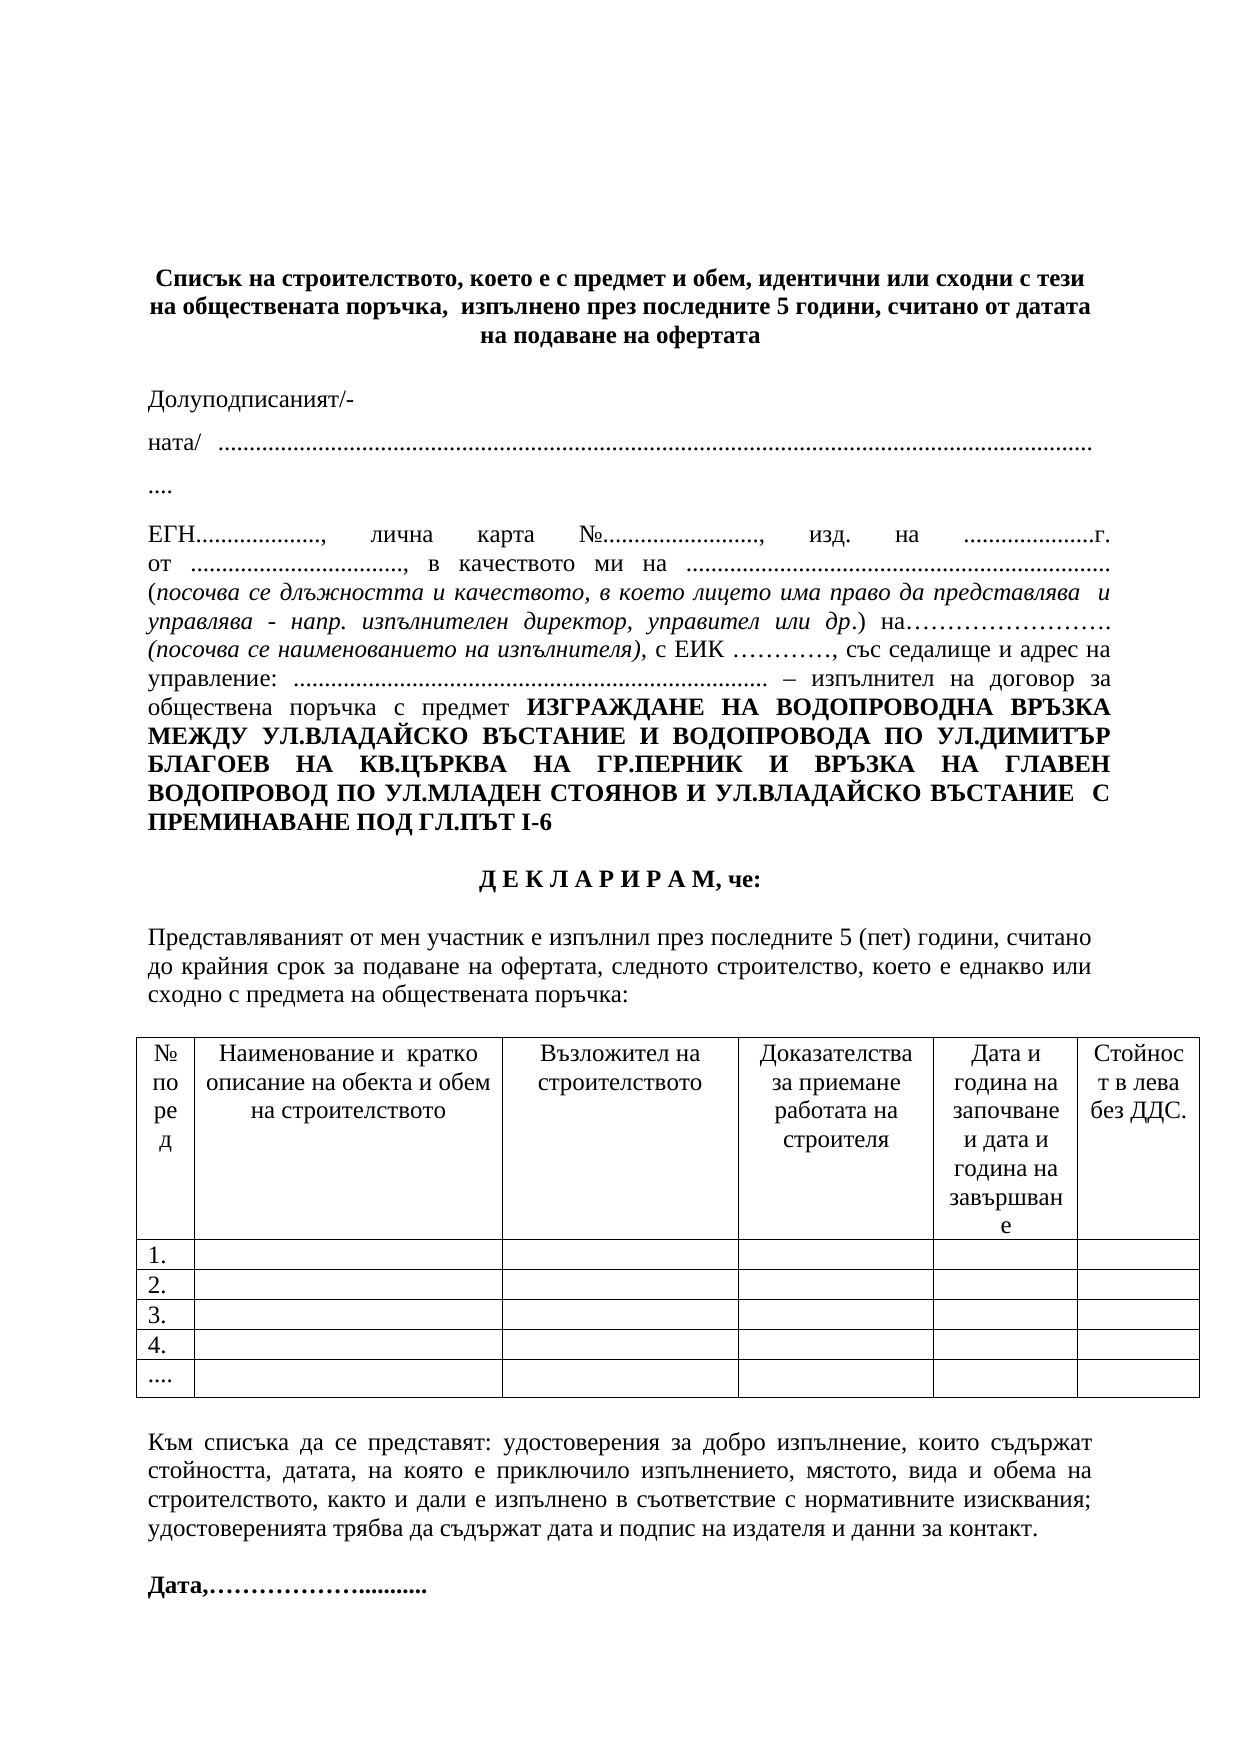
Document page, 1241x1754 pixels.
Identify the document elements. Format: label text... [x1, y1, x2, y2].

table_cell [195, 1360, 502, 1397]
table_cell [1078, 1240, 1199, 1269]
table_cell [739, 1240, 933, 1269]
table_cell [934, 1240, 1077, 1269]
table_cell [739, 1330, 933, 1358]
text Към списъка да се представят: удостоверения за добро изпълнение, които съдържат стойността, датата, на която е приключило изпълнението, мястото, вида и обема на строителството, както и дали е изпълнено в съответствие с нормативните изисквания; удостоверенията трябва да съдържат дата и подпис на издателя и данни за контакт. [148, 1427, 1093, 1542]
text Списък на строителството, което е с предмет и обем, идентични или сходни с тези на обществената поръчка, изпълнено през последните 5 години, считано от датата на подаване на офертата [148, 263, 1093, 349]
table_cell [934, 1360, 1077, 1397]
table_header Доказателства за приемане работата на строителя [739, 1038, 933, 1239]
table_cell [195, 1270, 502, 1299]
table_cell [1078, 1330, 1199, 1358]
table_cell [195, 1240, 502, 1269]
text Представляваният от мен участник е изпълнил през последните 5 (пет) години, считано до крайния срок за подаване на офертата, следното строителство, което е еднакво или сходно с предмета на обществената поръчка: [148, 922, 1093, 1008]
table_cell [195, 1330, 502, 1358]
table_cell [739, 1360, 933, 1397]
table_header Стойност в лева без ДДС. [1078, 1038, 1199, 1239]
table_header Наименование и кратко описание на обекта и обем на строителството [195, 1038, 502, 1239]
table_cell [503, 1300, 738, 1329]
table_header Възложител на строителството [503, 1038, 738, 1239]
table_cell [503, 1240, 738, 1269]
table_cell [1078, 1360, 1199, 1397]
table_cell [739, 1270, 933, 1299]
table_cell 3. [137, 1300, 194, 1329]
table_cell 2. [137, 1270, 194, 1299]
table_cell 4. [137, 1330, 194, 1358]
table_cell [195, 1300, 502, 1329]
table_cell .... [137, 1360, 194, 1397]
text Долуподписаният/-ната/ ................................................................................................................................................ [148, 384, 1093, 499]
table_cell [503, 1270, 738, 1299]
table_header № по ред [137, 1038, 194, 1239]
table_cell [739, 1300, 933, 1329]
table_cell [503, 1330, 738, 1358]
table_cell 1. [137, 1240, 194, 1269]
text ЕГН...................., лична карта №........................., изд. на .....................г. от .................................., в качеството ми на .................................................................... (посочва се длъжността и качеството, в което лицето има право да представлява и управлява - напр. изпълнителен директор, управител или др.) на…………………….(посочва се наименованието на изпълнителя), с ЕИК …………, със седалище и адрес на управление: ............................................................................ – изпълнител на договор за обществена поръчка с предмет ИЗГРАЖДАНЕ НА ВОДОПРОВОДНА ВРЪЗКА МЕЖДУ УЛ.ВЛАДАЙСКО ВЪСТАНИЕ И ВОДОПРОВОДА ПО УЛ.ДИМИТЪР БЛАГОЕВ НА КВ.ЦЪРКВА НА ГР.ПЕРНИК И ВРЪЗКА НА ГЛАВЕН ВОДОПРОВОД ПО УЛ.МЛАДЕН СТОЯНОВ И УЛ.ВЛАДАЙСКО ВЪСТАНИЕ С ПРЕМИНАВАНЕ ПОД ГЛ.ПЪТ I-6 [148, 519, 1111, 836]
table_cell [1078, 1270, 1199, 1299]
table_cell [934, 1300, 1077, 1329]
table_cell [1078, 1300, 1199, 1329]
table_header Дата и година на започване и дата и година на завършване [934, 1038, 1077, 1239]
table_cell [503, 1360, 738, 1397]
table_cell [934, 1330, 1077, 1358]
text Д Е К Л А Р И Р А М, че: [148, 864, 1093, 893]
table_cell [934, 1270, 1077, 1299]
text Дата,………………........... [148, 1571, 1093, 1599]
